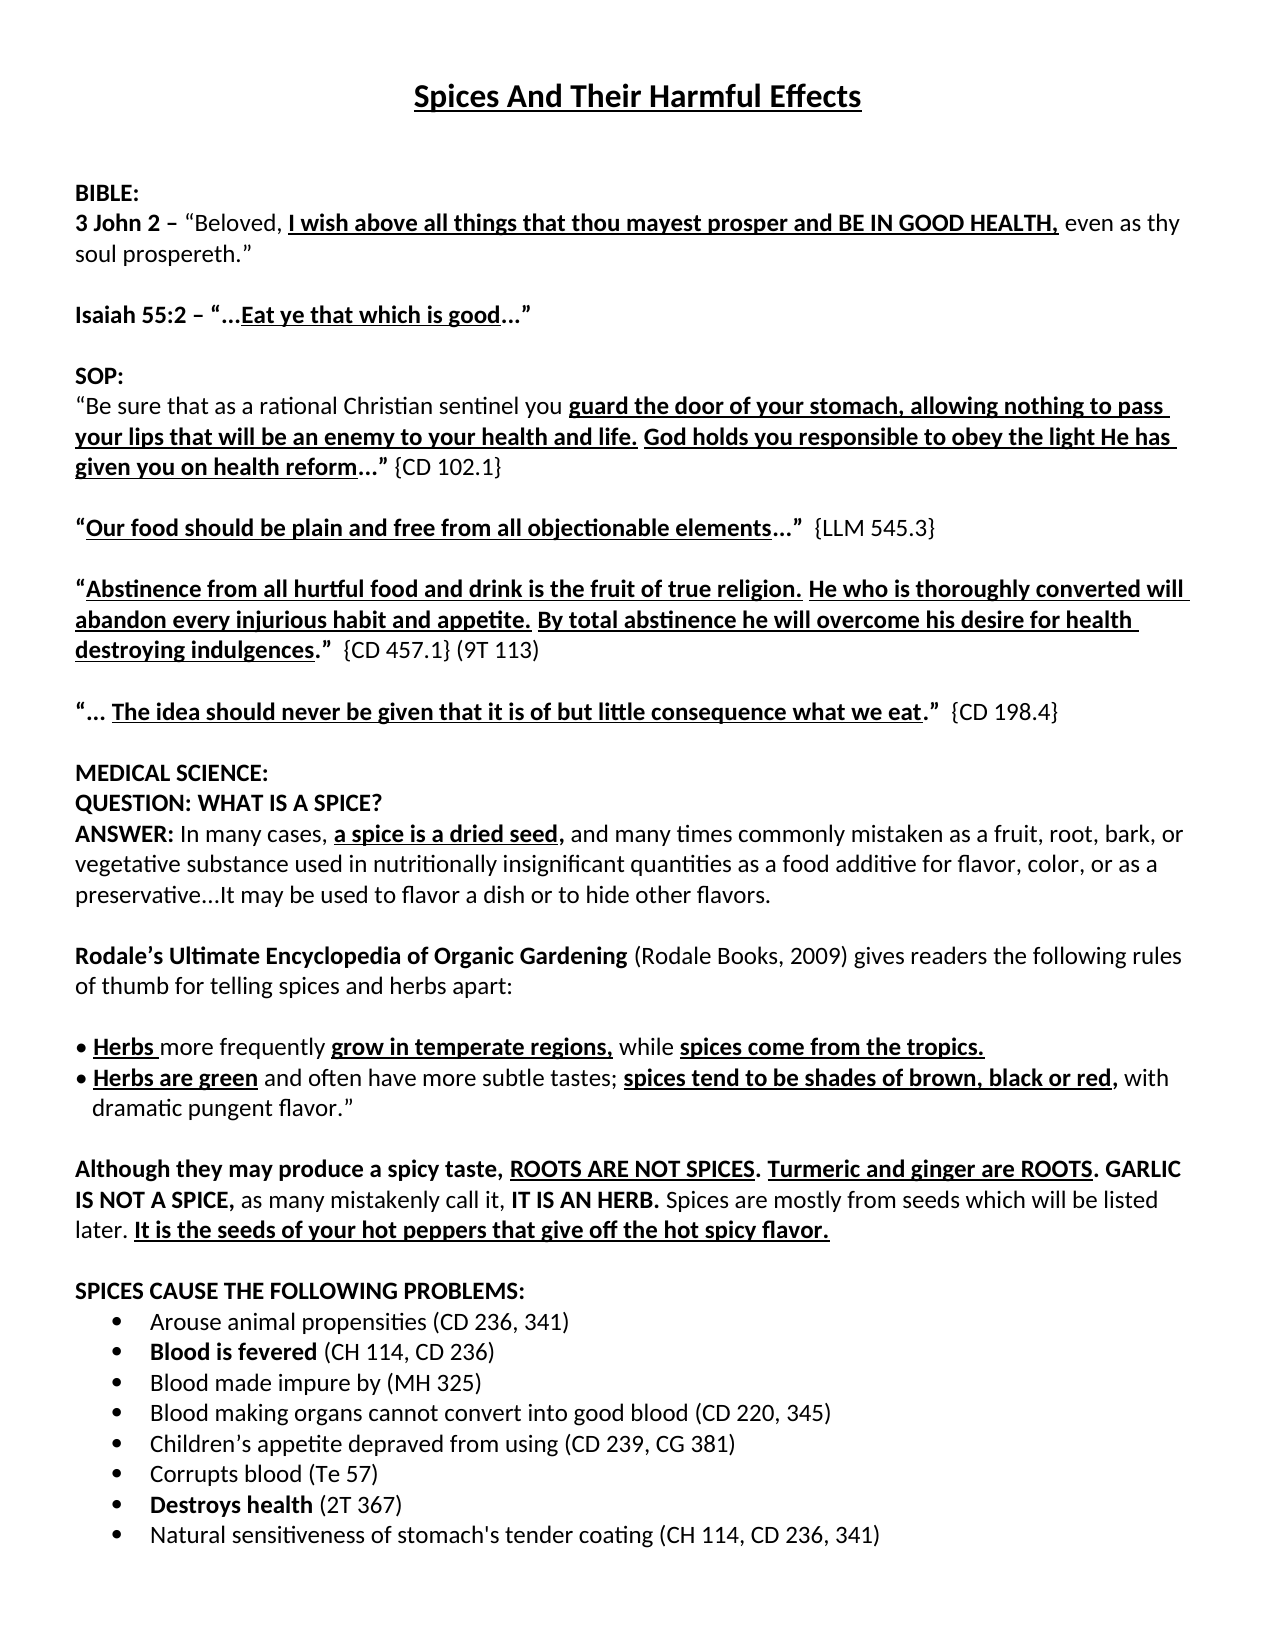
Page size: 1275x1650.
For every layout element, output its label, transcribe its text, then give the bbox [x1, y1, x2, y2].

text Rodale’s Ultimate Encyclopedia of Organic Gardening (Rodale Books, 2009) gives readers the following rules of thumb for telling spices and herbs apart: [75, 940, 1200, 1001]
text “Abstinence from all hurtful food and drink is the fruit of true religion. He who is thoroughly converted will abandon every injurious habit and appetite. By total abstinence he will overcome his desire for health destroying indulgences.” {CD 457.1} (9T 113) [75, 573, 1200, 665]
text “Our food should be plain and free from all objectionable elements...” {LLM 545.3} [75, 512, 1200, 543]
list Corrupts blood (Te 57) [112, 1459, 1200, 1489]
text QUESTION: WHAT IS A SPICE? [75, 787, 1200, 818]
list Arouse animal propensities (CD 236, 341) [112, 1306, 1200, 1337]
text Although they may produce a spicy taste, ROOTS ARE NOT SPICES. Turmeric and ginger are ROOTS. GARLIC IS NOT A SPICE, as many mistakenly call it, IT IS AN HERB. Spices are mostly from seeds which will be listed later. It is the seeds of your hot peppers that give off the hot spicy flavor. [75, 1153, 1200, 1245]
list Children’s appetite depraved from using (CD 239, CG 381) [112, 1428, 1200, 1459]
text dramatic pungent flavor.” [75, 1092, 1200, 1123]
text MEDICAL SCIENCE: [75, 757, 1200, 787]
text “... The idea should never be given that it is of but little consequence what we eat.” {CD 198.4} [75, 696, 1200, 726]
list Blood making organs cannot convert into good blood (CD 220, 345) [112, 1398, 1200, 1428]
list Blood is fevered (CH 114, CD 236) [112, 1337, 1200, 1367]
text • Herbs more frequently grow in temperate regions, while spices come from the tropics. [75, 1031, 1200, 1062]
text Isaiah 55:2 – “...Eat ye that which is good...” [75, 299, 1200, 329]
text “Be sure that as a rational Christian sentinel you guard the door of your stomach, allowing nothing to pass your lips that will be an enemy to your health and life. God holds you responsible to obey the light He has given you on health reform...” {CD 102.1} [75, 390, 1200, 482]
text • Herbs are green and often have more subtle tastes; spices tend to be shades of brown, black or red, with [75, 1062, 1200, 1092]
list Blood made impure by (MH 325) [112, 1367, 1200, 1398]
text SPICES CAUSE THE FOLLOWING PROBLEMS: [75, 1276, 1200, 1306]
text 3 John 2 – “Beloved, I wish above all things that thou mayest prosper and BE IN GOOD HEALTH, even as thy soul prospereth.” [75, 207, 1200, 268]
list Natural sensitiveness of stomach's tender coating (CH 114, CD 236, 341) [112, 1520, 1200, 1550]
text BIBLE: [75, 177, 1200, 207]
list Destroys health (2T 367) [112, 1489, 1200, 1520]
text ANSWER: In many cases, a spice is a dried seed, and many times commonly mistaken as a fruit, root, bark, or vegetative substance used in nutritionally insignificant quantities as a food additive for flavor, color, or as a preservative...It may be used to flavor a dish or to hide other flavors. [75, 818, 1200, 909]
text Spices And Their Harmful Effects [75, 75, 1200, 116]
text SOP: [75, 360, 1200, 390]
